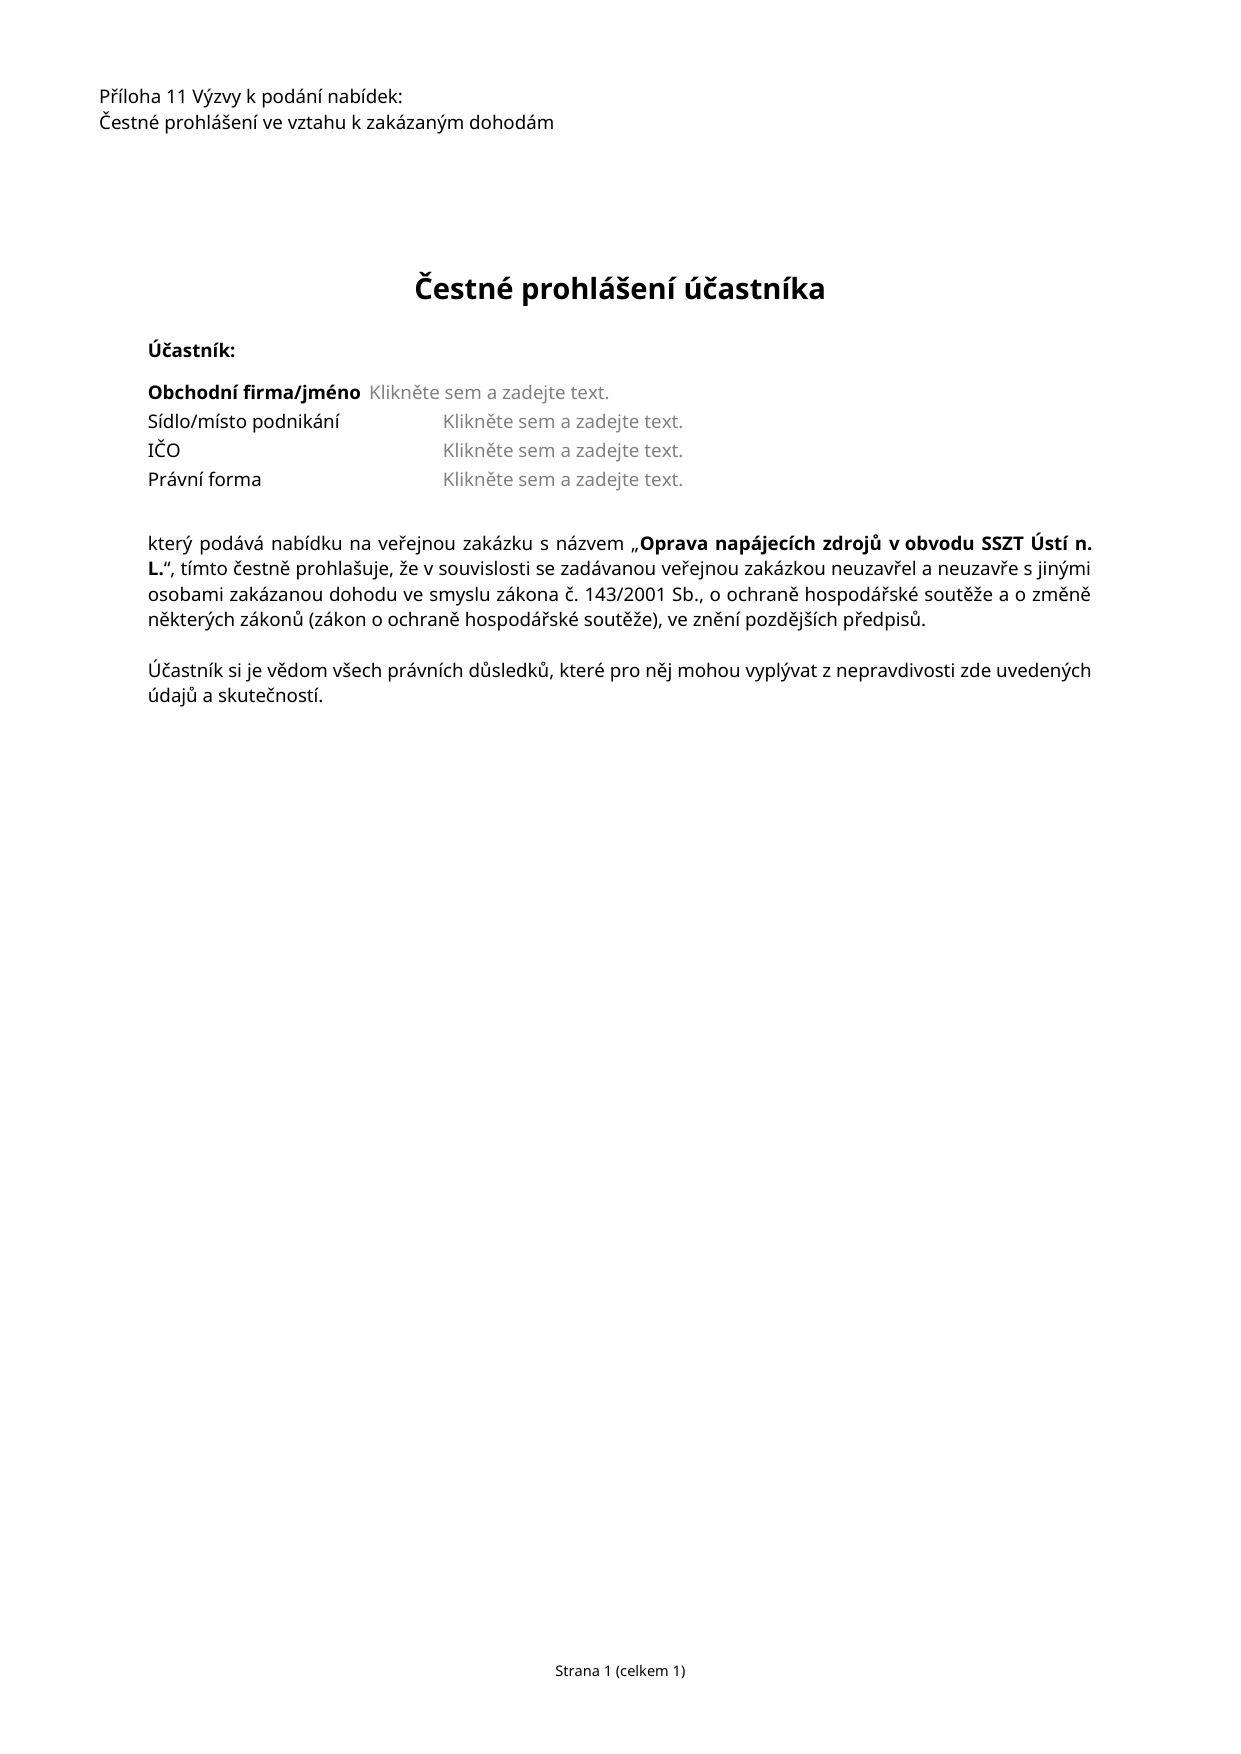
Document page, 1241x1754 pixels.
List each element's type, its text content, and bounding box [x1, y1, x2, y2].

text Právní forma [148, 463, 1093, 492]
text Účastník si je vědom všech právních důsledků, které pro něj mohou vyplývat z nepravdivosti zde uvedených údajů a skutečností. [148, 657, 1093, 708]
text IČO [148, 434, 1093, 463]
text Obchodní firma/jméno [148, 376, 1093, 405]
text Účastník: [148, 333, 1093, 364]
title Čestné prohlášení účastníka [148, 268, 1093, 308]
text který podává nabídku na veřejnou zakázku s názvem „Oprava napájecích zdrojů v obvodu SSZT Ústí n. L.“, tímto čestně prohlašuje, že v souvislosti se zadávanou veřejnou zakázkou neuzavřel a neuzavře s jinými osobami zakázanou dohodu ve smyslu zákona č. 143/2001 Sb., o ochraně hospodářské soutěže a o změně některých zákonů (zákon o ochraně hospodářské soutěže), ve znění pozdějších předpisů. [148, 530, 1093, 632]
text Sídlo/místo podnikání [148, 405, 1093, 434]
